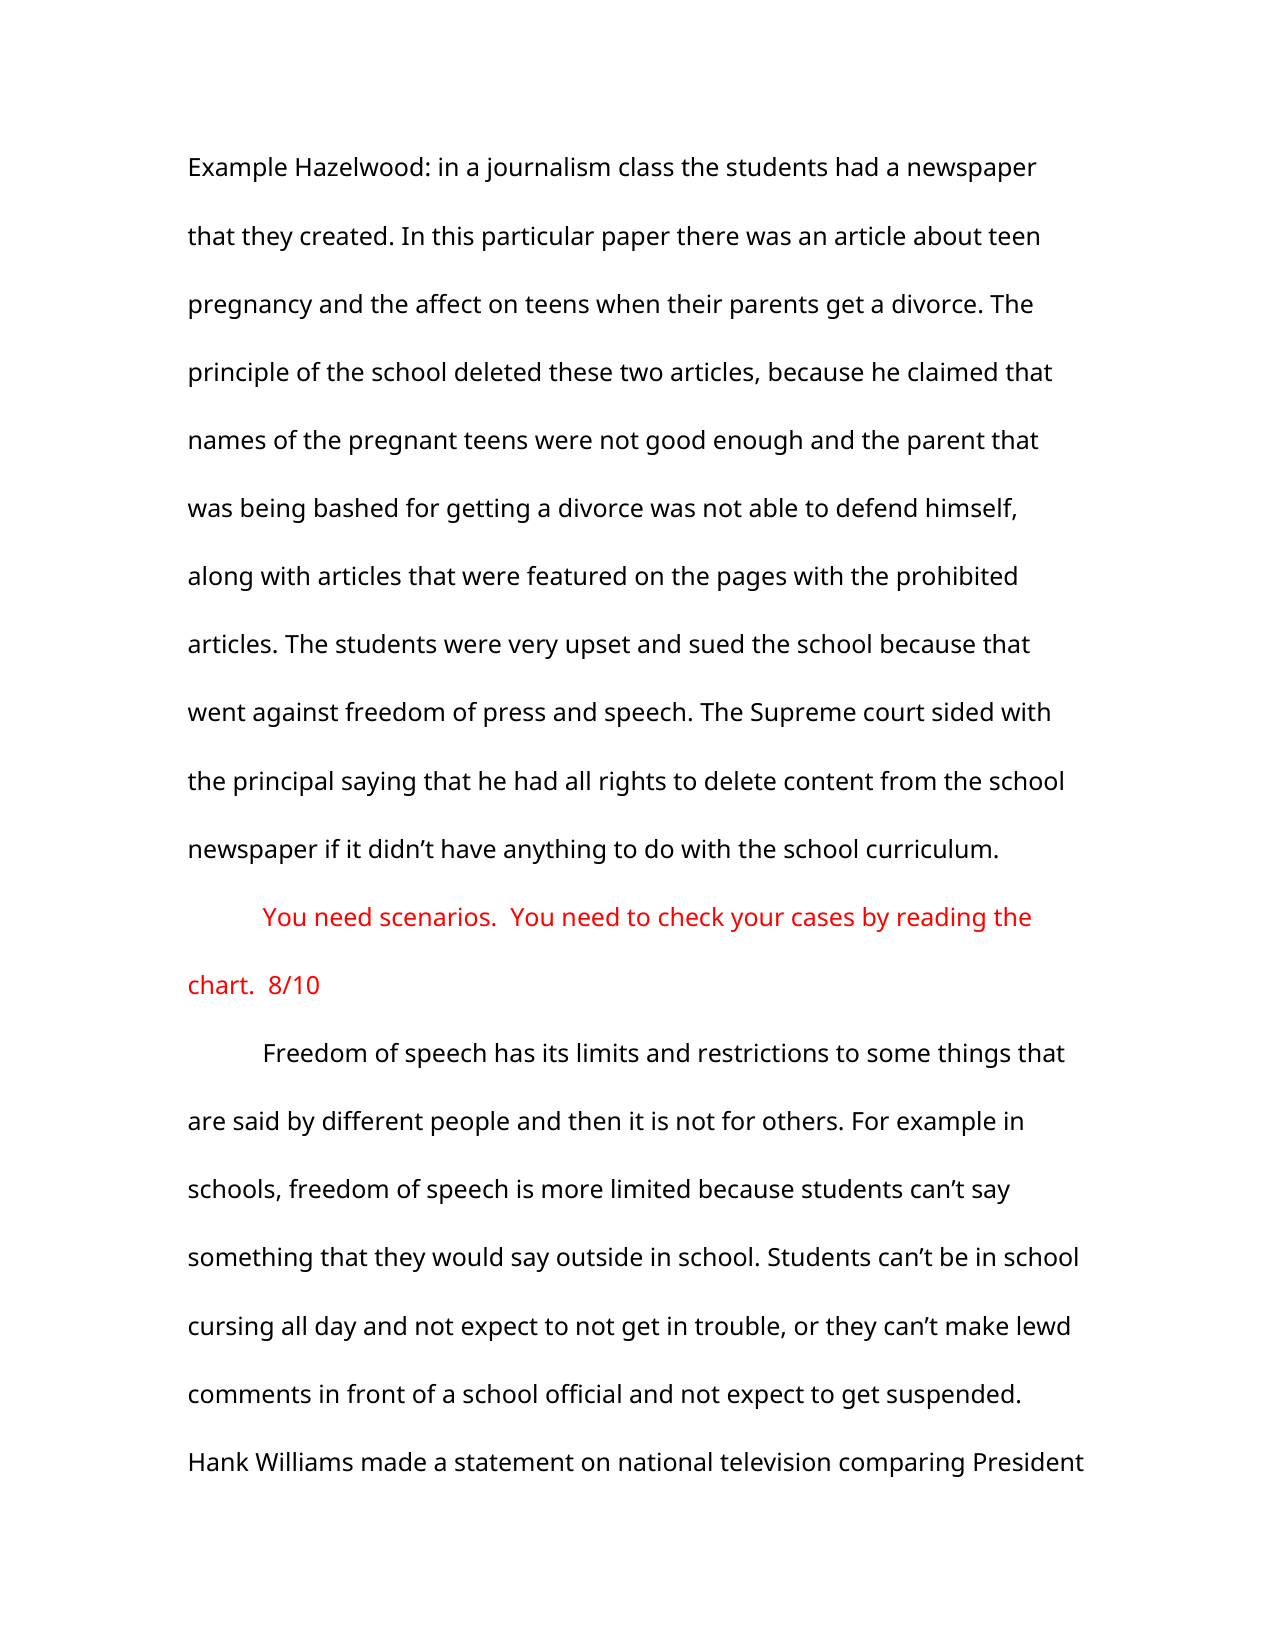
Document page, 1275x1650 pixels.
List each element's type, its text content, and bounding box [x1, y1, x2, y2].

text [187, 1036, 1087, 1478]
text You need scenarios. You need to check your cases by reading the chart. 8/10 [187, 899, 1087, 1002]
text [187, 150, 1087, 865]
